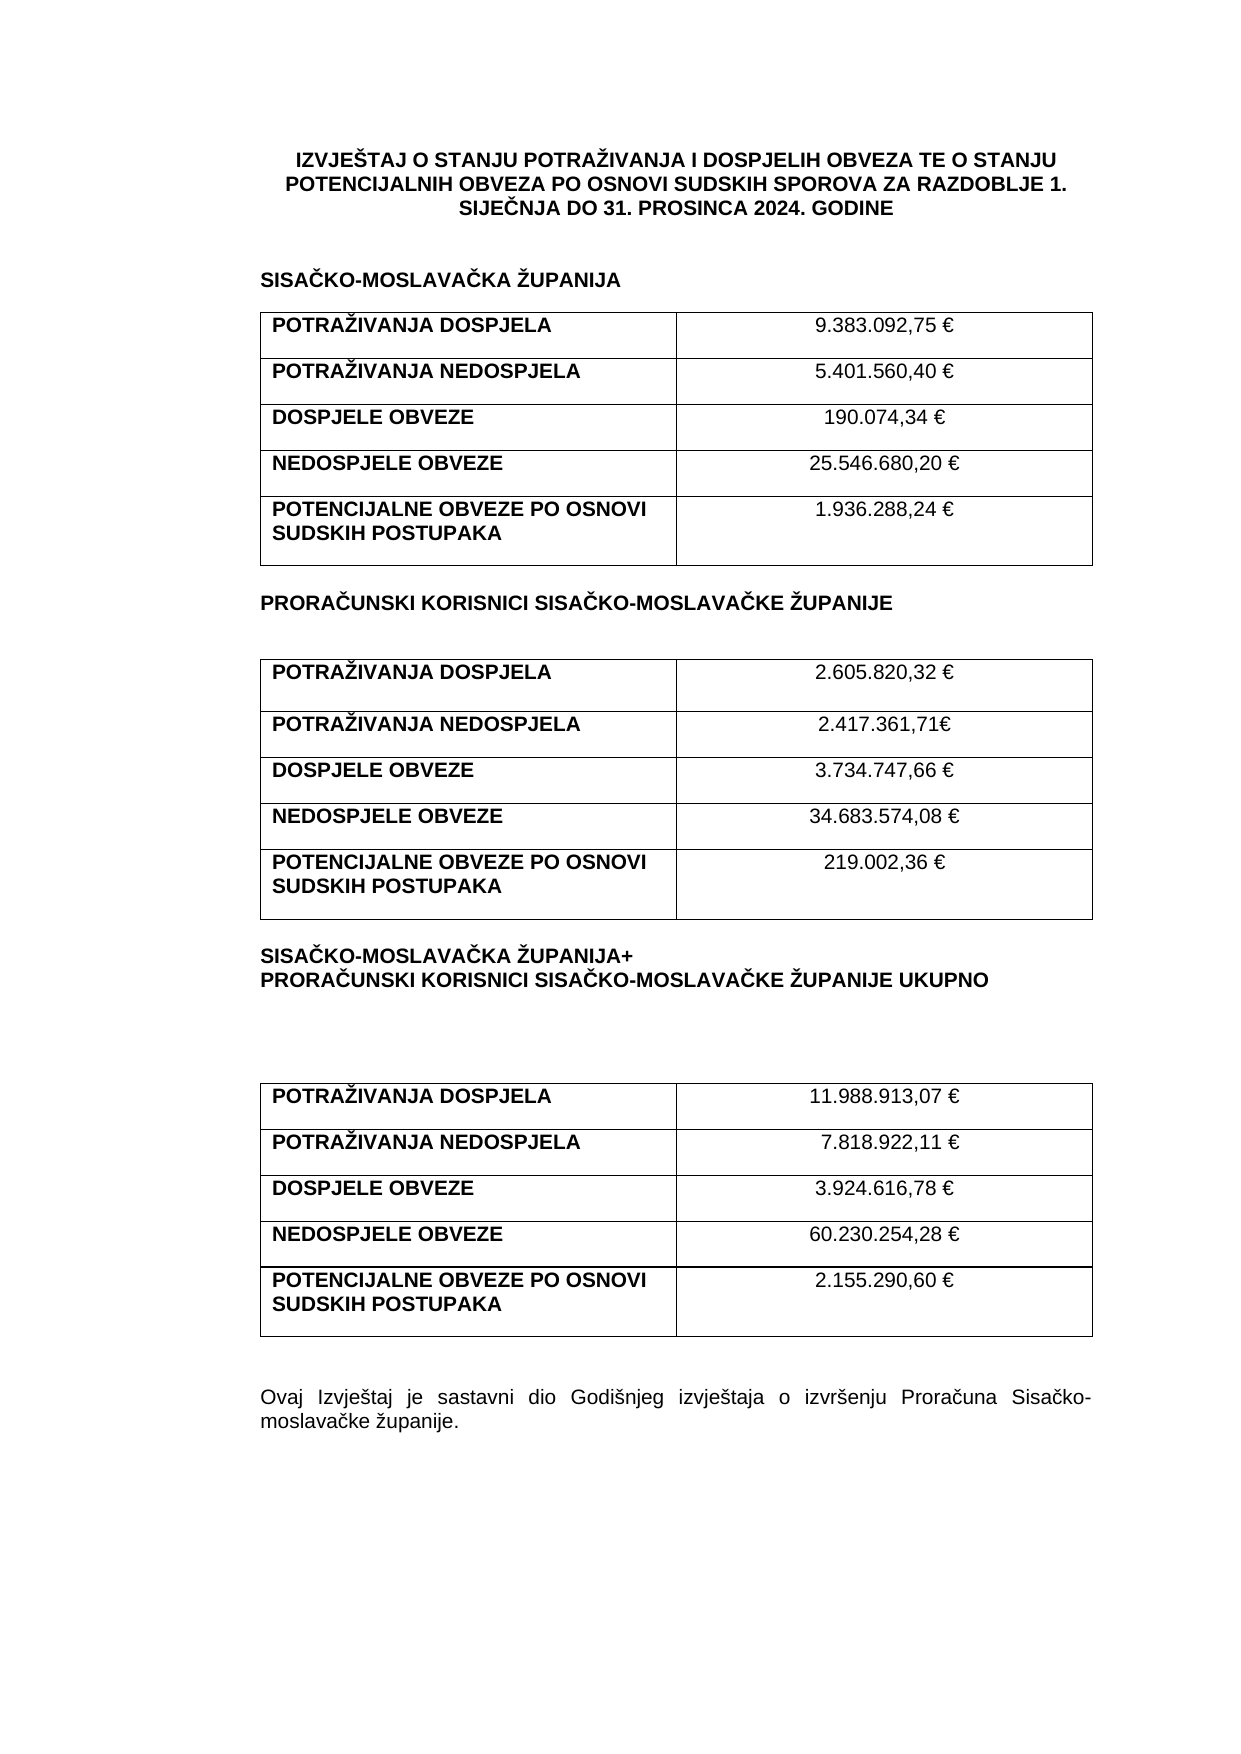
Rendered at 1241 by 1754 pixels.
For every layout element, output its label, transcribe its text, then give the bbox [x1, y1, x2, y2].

list SISAČKO-MOSLAVAČKA ŽUPANIJA+ [260, 943, 1093, 967]
table_cell POTRAŽIVANJA NEDOSPJELA [261, 712, 676, 757]
table_header 11.988.913,07 € [677, 1084, 1092, 1129]
table_header POTRAŽIVANJA DOSPJELA [261, 313, 676, 358]
table_cell 2.155.290,60 € [677, 1268, 1092, 1336]
table_cell POTRAŽIVANJA NEDOSPJELA [261, 1130, 676, 1175]
list PRORAČUNSKI KORISNICI SISAČKO-MOSLAVAČKE ŽUPANIJE [260, 590, 1093, 614]
table_cell 5.401.560,40 € [677, 359, 1092, 404]
table_cell 219.002,36 € [677, 850, 1092, 918]
table_cell DOSPJELE OBVEZE [261, 405, 676, 450]
table_cell 7.818.922,11 € [677, 1130, 1092, 1175]
table_cell 60.230.254,28 € [677, 1222, 1092, 1266]
table_cell DOSPJELE OBVEZE [261, 1176, 676, 1221]
table_cell NEDOSPJELE OBVEZE [261, 1222, 676, 1266]
table_cell POTENCIJALNE OBVEZE PO OSNOVI SUDSKIH POSTUPAKA [261, 1268, 676, 1336]
table_cell 3.734.747,66 € [677, 758, 1092, 803]
table_header POTRAŽIVANJA DOSPJELA [261, 660, 676, 711]
table_cell NEDOSPJELE OBVEZE [261, 451, 676, 496]
table_header 9.383.092,75 € [677, 313, 1092, 358]
table_cell 190.074,34 € [677, 405, 1092, 450]
table_cell NEDOSPJELE OBVEZE [261, 804, 676, 849]
list PRORAČUNSKI KORISNICI SISAČKO-MOSLAVAČKE ŽUPANIJE UKUPNO [260, 967, 1093, 991]
table_cell 1.936.288,24 € [677, 497, 1092, 565]
list Ovaj Izvještaj je sastavni dio Godišnjeg izvještaja o izvršenju Proračuna Sisačko-moslavačke županije. [260, 1385, 1093, 1433]
table_cell 34.683.574,08 € [677, 804, 1092, 849]
table_cell POTRAŽIVANJA NEDOSPJELA [261, 359, 676, 404]
table_cell 3.924.616,78 € [677, 1176, 1092, 1221]
table_cell 25.546.680,20 € [677, 451, 1092, 496]
table_header 2.605.820,32 € [677, 660, 1092, 711]
list SISAČKO-MOSLAVAČKA ŽUPANIJA [260, 267, 1093, 291]
table_cell POTENCIJALNE OBVEZE PO OSNOVI SUDSKIH POSTUPAKA [261, 497, 676, 565]
table_cell POTENCIJALNE OBVEZE PO OSNOVI SUDSKIH POSTUPAKA [261, 850, 676, 918]
table_header POTRAŽIVANJA DOSPJELA [261, 1084, 676, 1129]
list IZVJEŠTAJ O STANJU POTRAŽIVANJA I DOSPJELIH OBVEZA TE O STANJU POTENCIJALNIH OBVEZA PO OSNOVI SUDSKIH SPOROVA ZA RAZDOBLJE 1. SIJEČNJA DO 31. PROSINCA 2024. GODINE [260, 148, 1093, 219]
table_cell DOSPJELE OBVEZE [261, 758, 676, 803]
table_cell 2.417.361,71€ [677, 712, 1092, 757]
